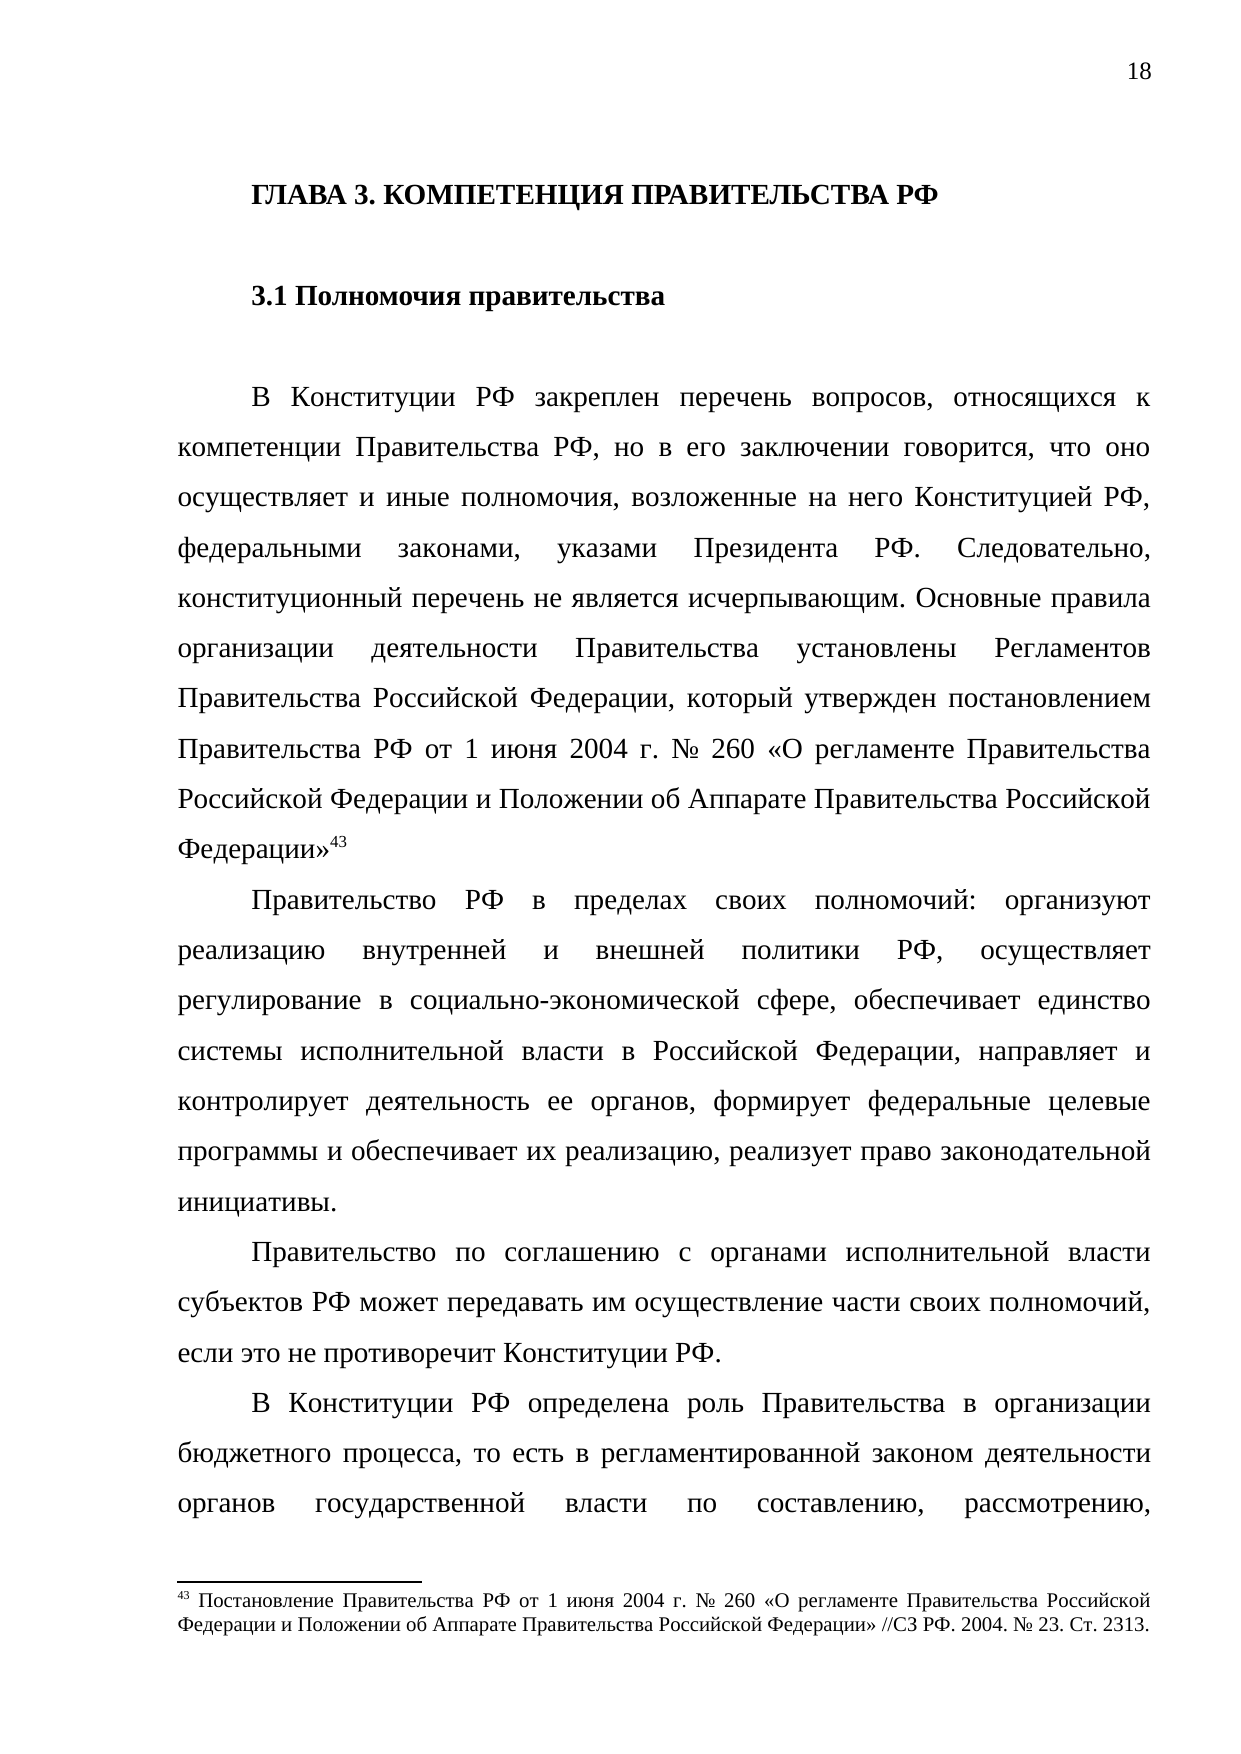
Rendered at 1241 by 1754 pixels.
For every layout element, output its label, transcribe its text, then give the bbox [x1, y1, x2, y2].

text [177, 1385, 1152, 1519]
subtitle 3.1 Полномочия правительства [177, 278, 1152, 312]
text Правительство по соглашению с органами исполнительной власти субъектов РФ может передавать им осуществление части своих полномочий, если это не противоречит Конституции РФ. [177, 1234, 1152, 1368]
text В Конституции РФ закреплен перечень вопросов, относящихся к компетенции Правительства РФ, но в его заключении говорится, что оно осуществляет и иные полномочия, возложенные на него Конституцией РФ, федеральными законами, указами Президента РФ. Следовательно, конституционный перечень не является исчерпывающим. Основные правила организации деятельности Правительства установлены Регламентов Правительства Российской Федерации, который утвержден постановлением Правительства РФ от 1 июня 2004 г. № 260 «О регламенте Правительства Российской Федерации и Положении об Аппарате Правительства Российской Федерации» [177, 379, 1152, 865]
text Правительство РФ в пределах своих полномочий: организуют реализацию внутренней и внешней политики РФ, осуществляет регулирование в социально-экономической сфере, обеспечивает единство системы исполнительной власти в Российской Федерации, направляет и контролирует деятельность ее органов, формирует федеральные целевые программы и обеспечивает их реализацию, реализует право законодательной инициативы. [177, 882, 1152, 1217]
subtitle ГЛАВА 3. КОМПЕТЕНЦИЯ ПРАВИТЕЛЬСТВА РФ [177, 177, 1152, 211]
